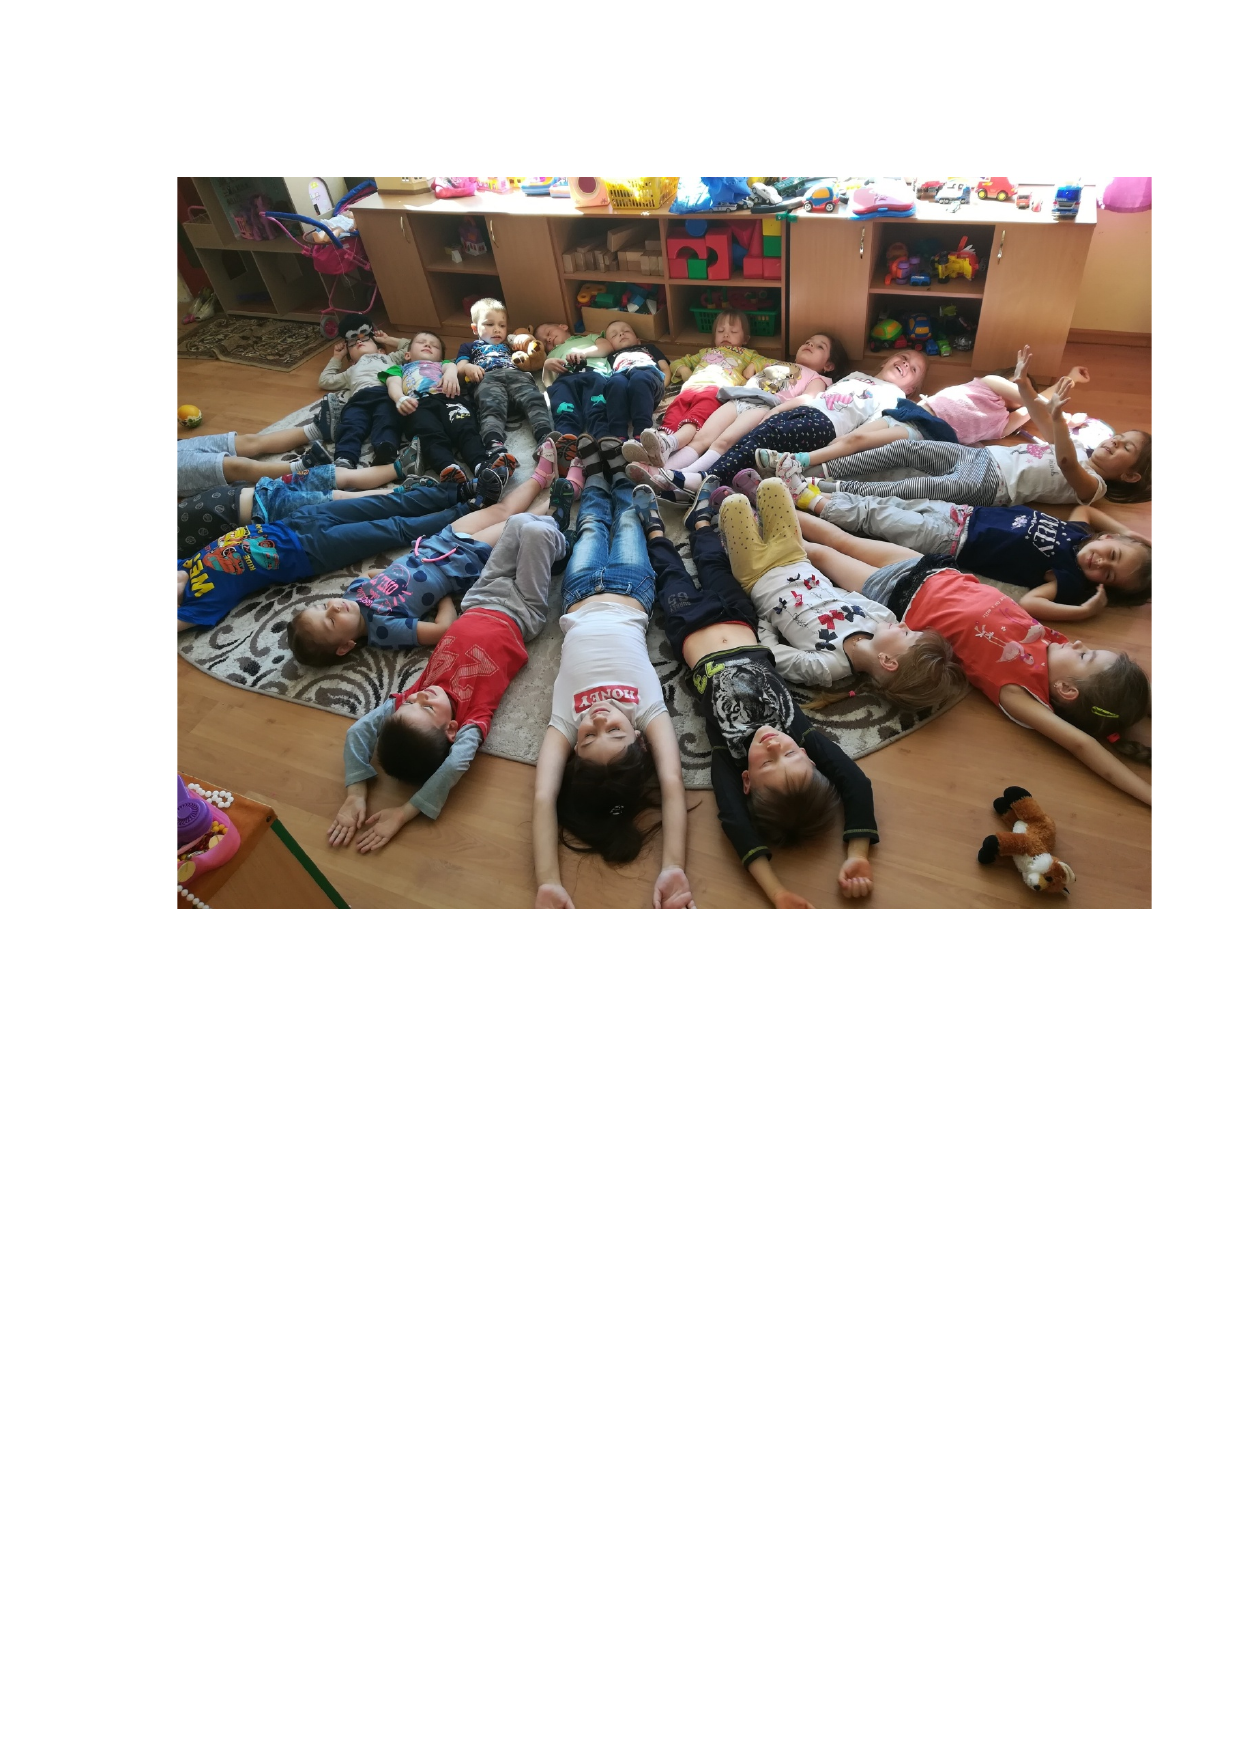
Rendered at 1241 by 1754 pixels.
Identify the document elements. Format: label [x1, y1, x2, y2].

picture [177, 177, 1152, 909]
